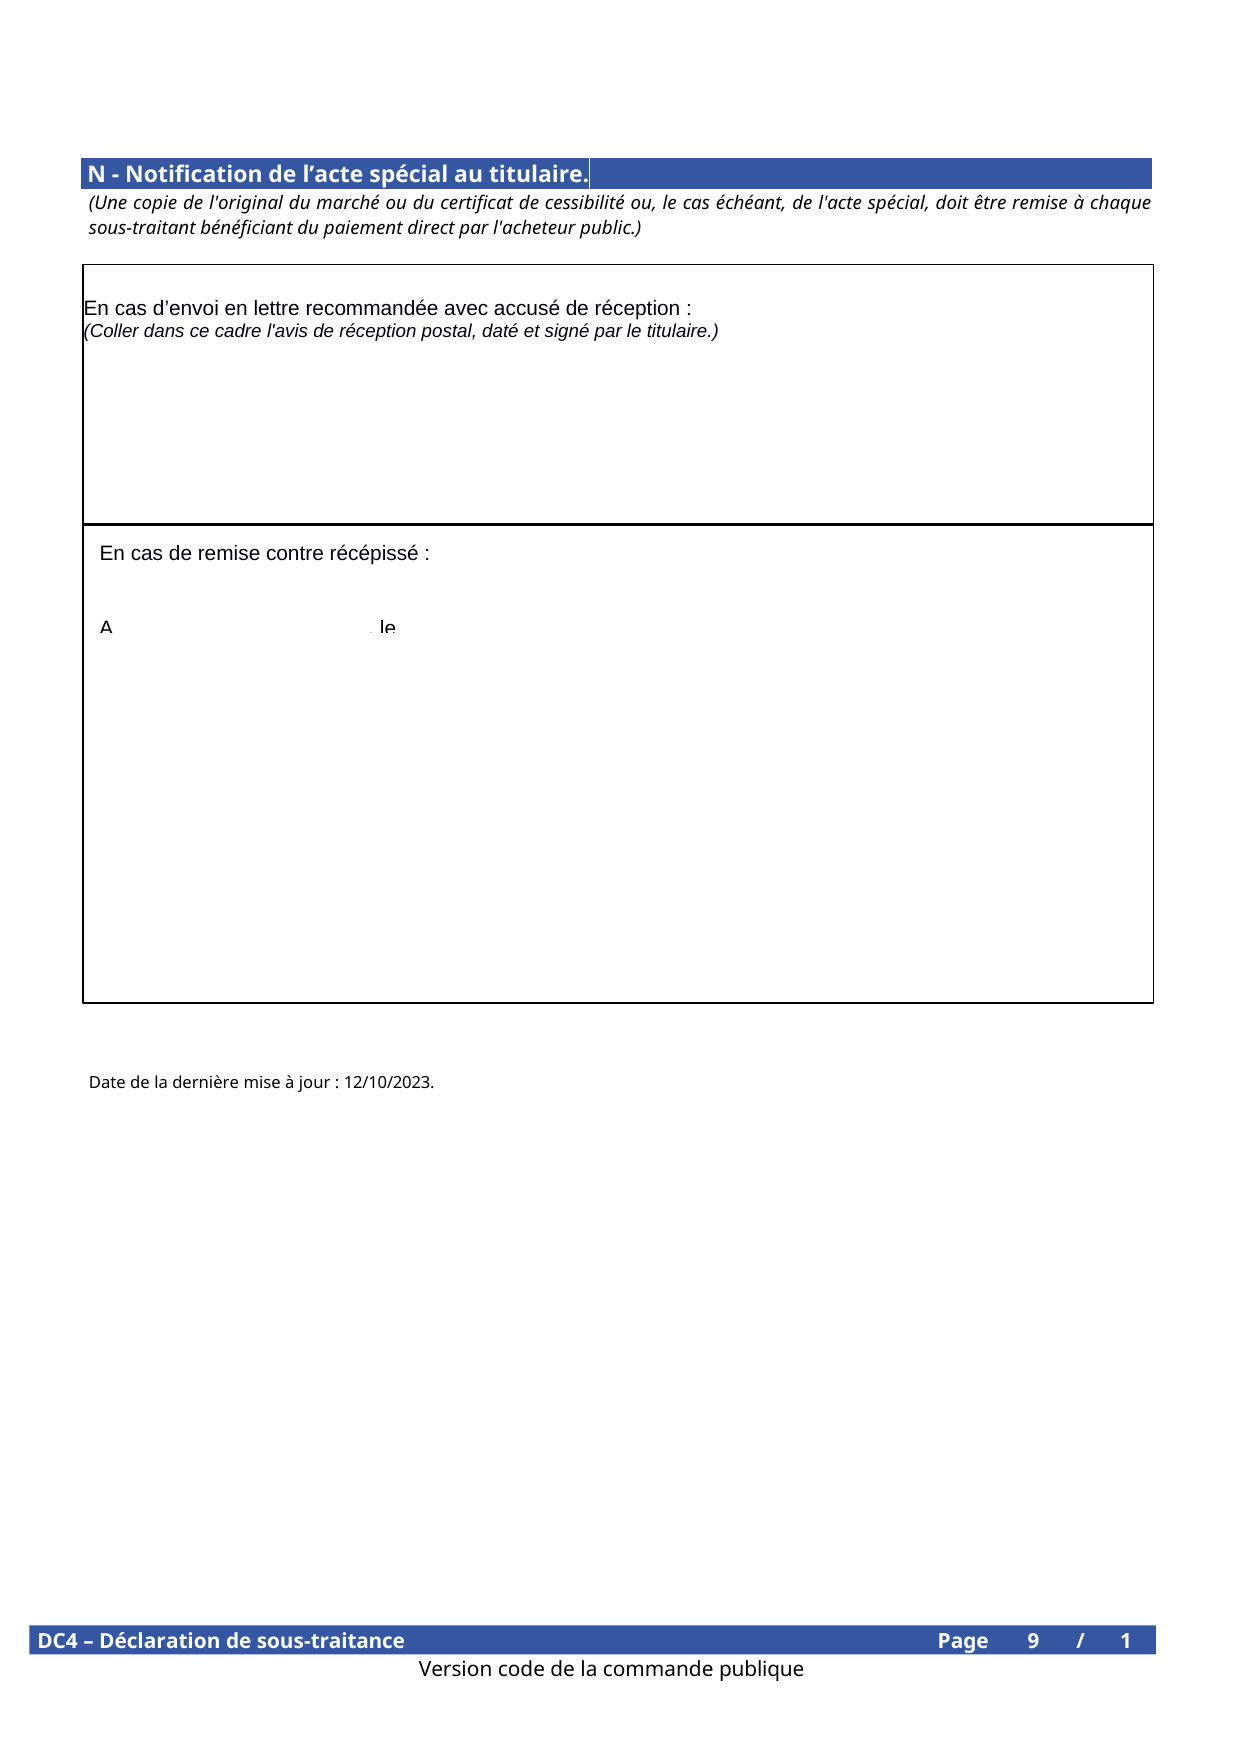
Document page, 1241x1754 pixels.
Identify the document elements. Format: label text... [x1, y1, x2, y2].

text Date de la dernière mise à jour : 12/10/2023. [89, 1071, 1226, 1093]
text N - Notification de l’acte spécial au titulaire. (Une copie de l'original du marché ou du certificat de cessibilité ou, le cas échéant, de l'acte spécial, doit être remise à chaque sous-traitant bénéficiant du paiement direct par l'acheteur public.) [81, 158, 1152, 240]
